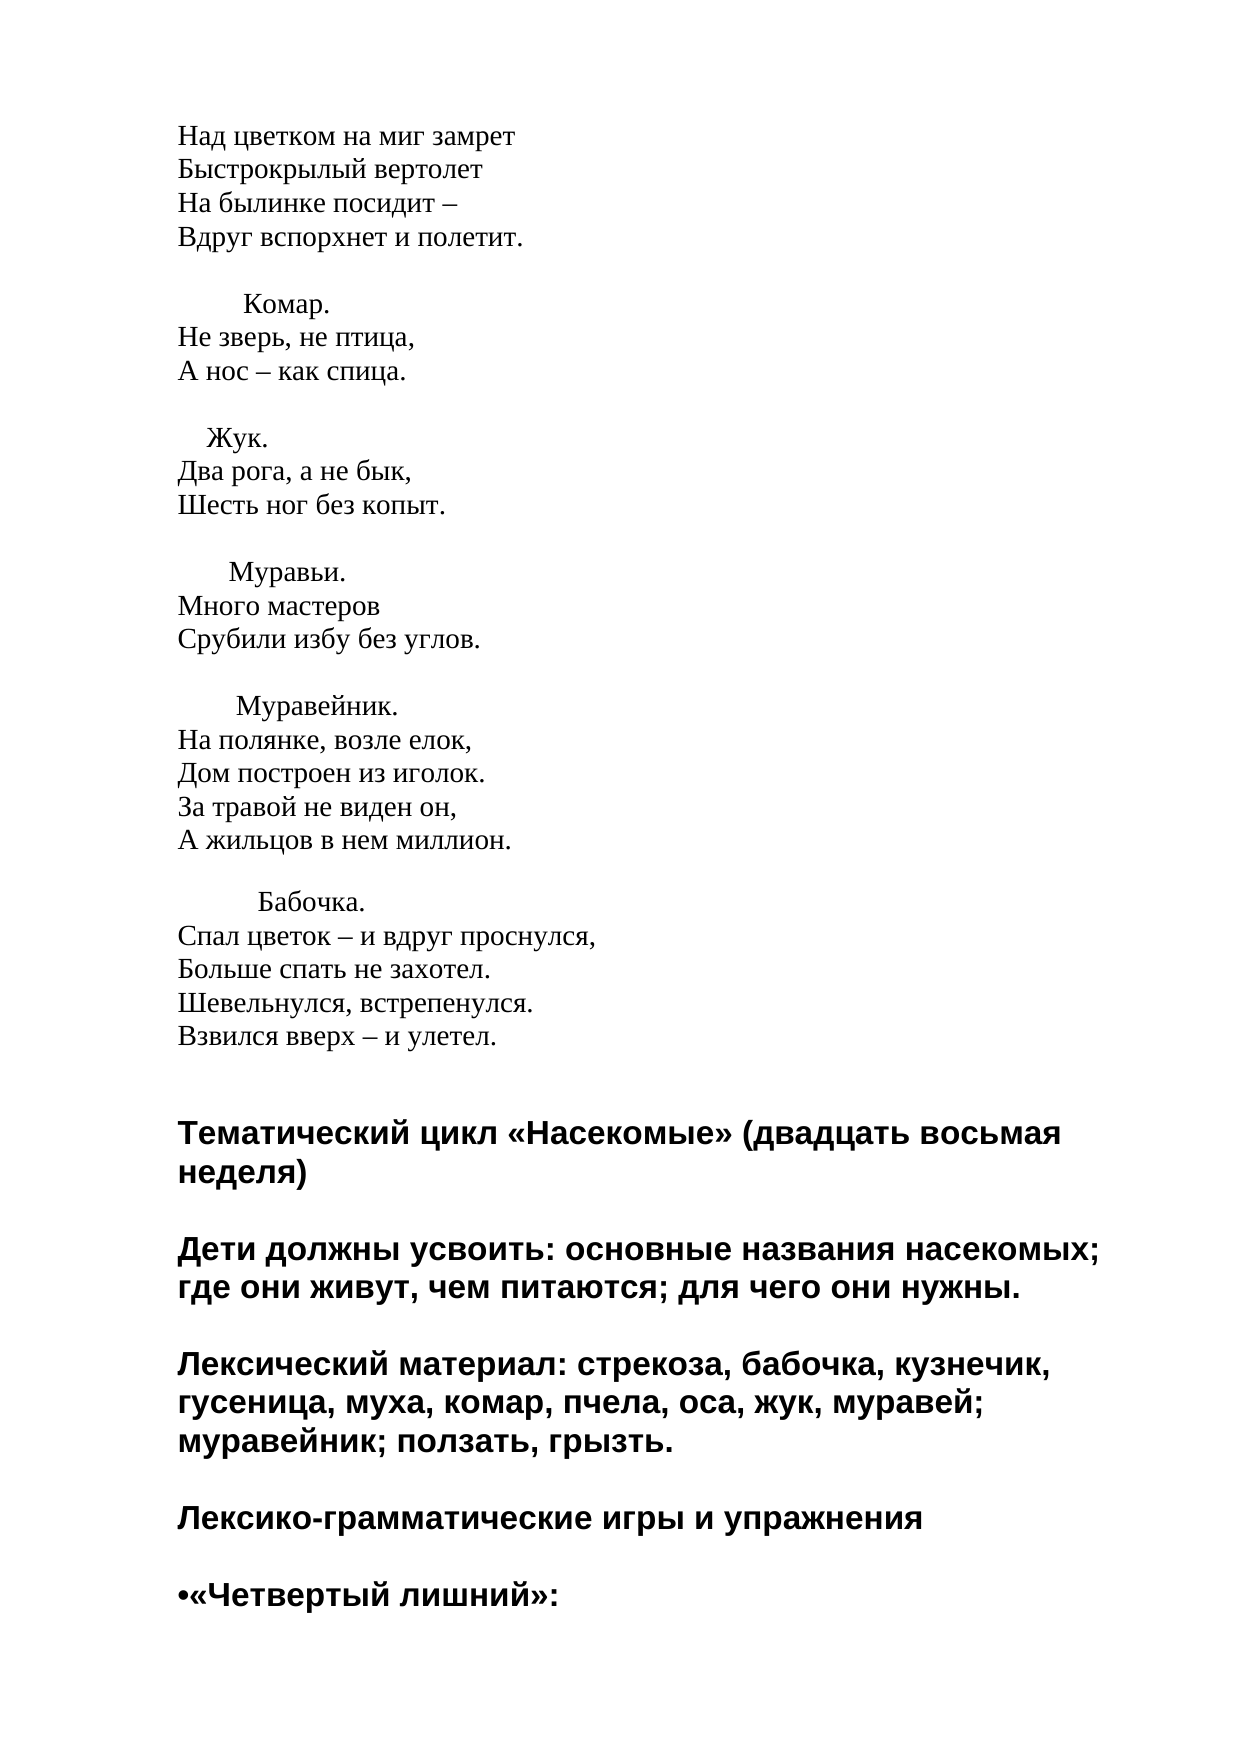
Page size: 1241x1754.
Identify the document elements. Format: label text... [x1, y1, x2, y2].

text А жильцов в нем миллион. [177, 822, 1152, 856]
text Муравейник. [177, 688, 1152, 722]
text На полянке, возле елок, [177, 722, 1152, 755]
text На былинке посидит – [177, 185, 1152, 219]
text Жук. [177, 420, 1152, 453]
text Быстрокрылый вертолет [177, 152, 1152, 185]
text Дом построен из иголок. [177, 755, 1152, 789]
text Бабочка. [177, 884, 1152, 918]
text Вдруг вспорхнет и полетит. [177, 219, 1152, 252]
text Больше спать не захотел. [177, 951, 1152, 985]
text А нос – как спица. [177, 353, 1152, 386]
text За травой не виден он, [177, 789, 1152, 822]
text Комар. [177, 286, 1152, 319]
text Не зверь, не птица, [177, 319, 1152, 353]
text Срубили избу без углов. [177, 621, 1152, 655]
text Шевельнулся, встрепенулся. [177, 985, 1152, 1018]
text Лексико-грамматические игры и упражнения [177, 1498, 1152, 1536]
text •«Четвертый лишний»: [177, 1574, 1152, 1613]
text Тематический цикл «Насекомые» (двадцать восьмая неделя) [177, 1113, 1152, 1190]
text Муравьи. [177, 554, 1152, 588]
text Шесть ног без копыт. [177, 487, 1152, 521]
text Дети должны усвоить: основные названия насекомых; где они живут, чем питаются; для чего они нужны. [177, 1229, 1152, 1306]
text Над цветком на миг замрет [177, 118, 1152, 152]
text Много мастеров [177, 588, 1152, 621]
text Спал цветок – и вдруг проснулся, [177, 918, 1152, 951]
text Взвился вверх – и улетел. [177, 1018, 1152, 1052]
text Лексический материал: стрекоза, бабочка, кузнечик, гусеница, муха, комар, пчела, оса, жук, муравей; муравейник; ползать, грызть. [177, 1344, 1152, 1459]
text Два рога, а не бык, [177, 453, 1152, 487]
